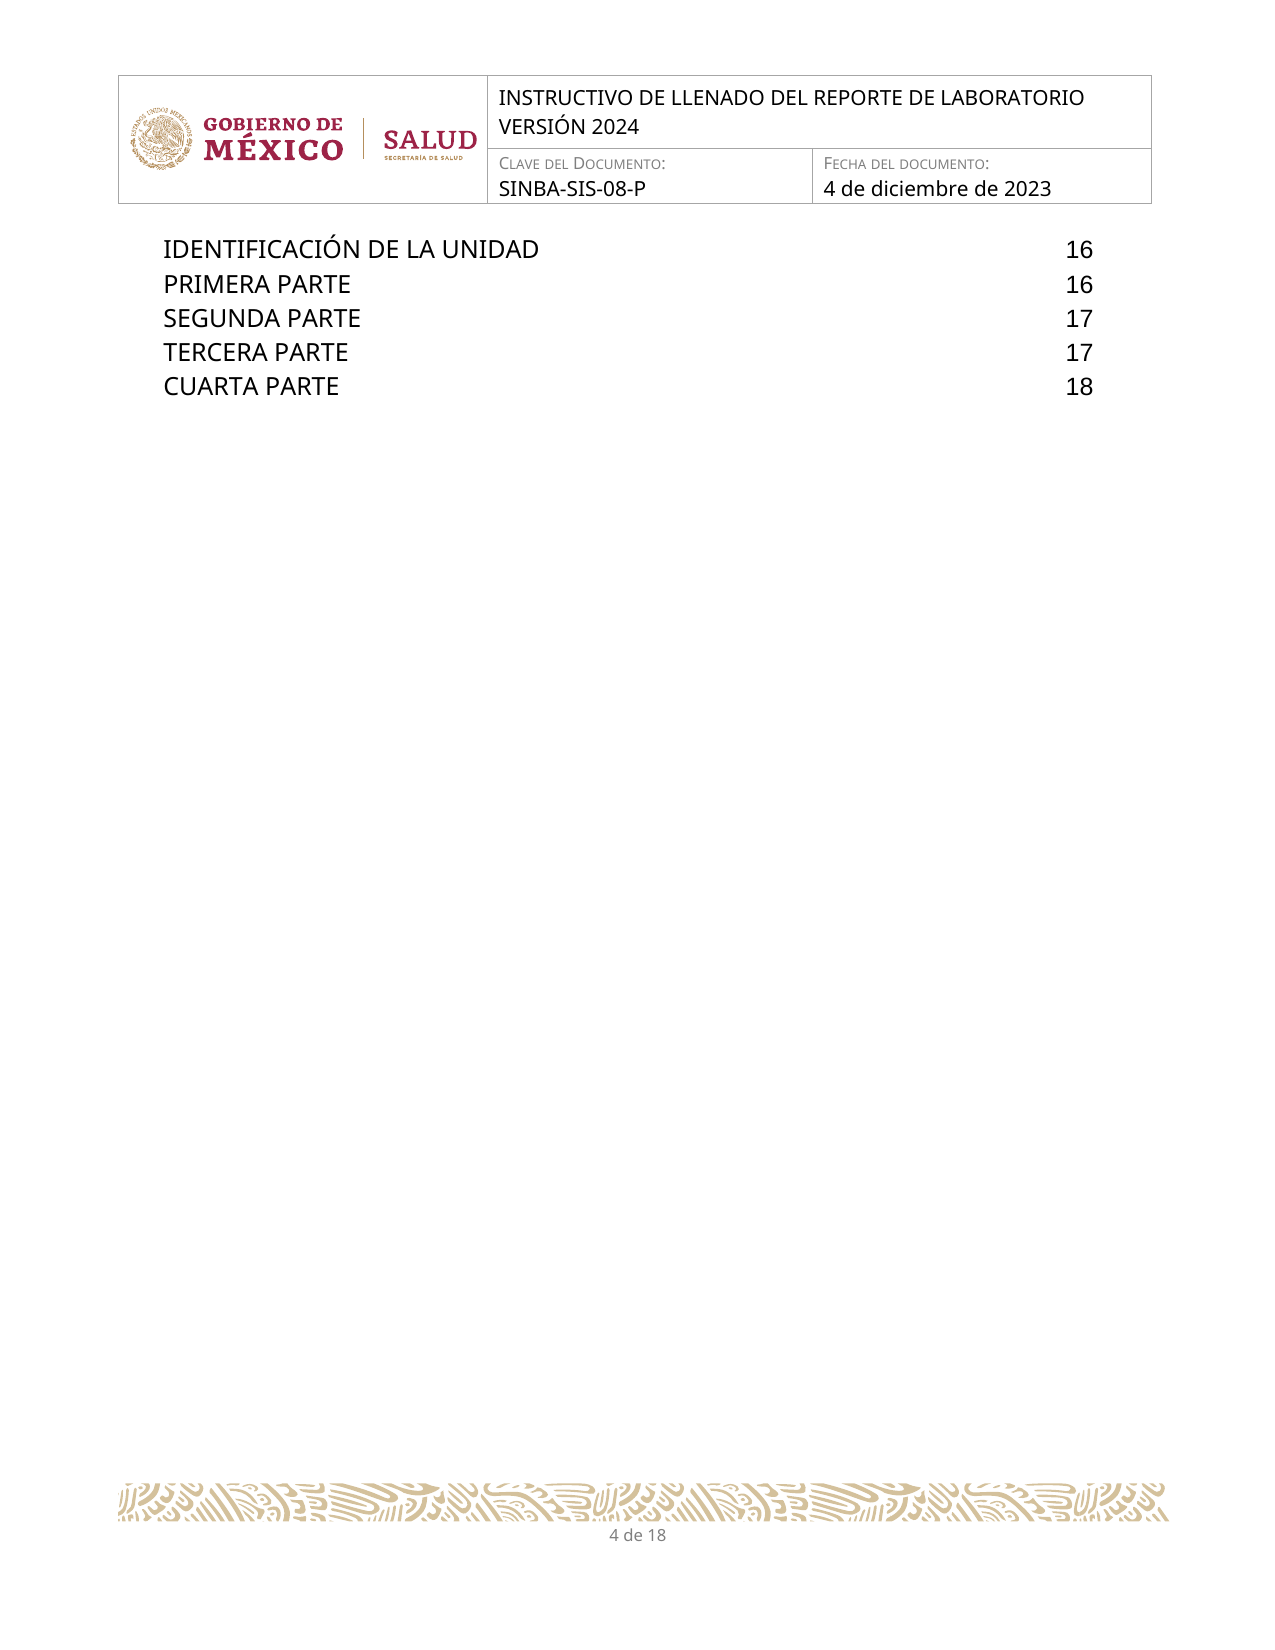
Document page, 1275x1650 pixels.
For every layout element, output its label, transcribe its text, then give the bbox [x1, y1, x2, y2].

text IDENTIFICACIÓN DE LA UNIDAD 16 [163, 232, 1082, 266]
text SEGUNDA PARTE 17 [163, 300, 1082, 334]
text CUARTA PARTE 18 [163, 368, 1082, 402]
text PRIMERA PARTE 16 [163, 266, 1082, 300]
text TERCERA PARTE 17 [163, 334, 1082, 368]
